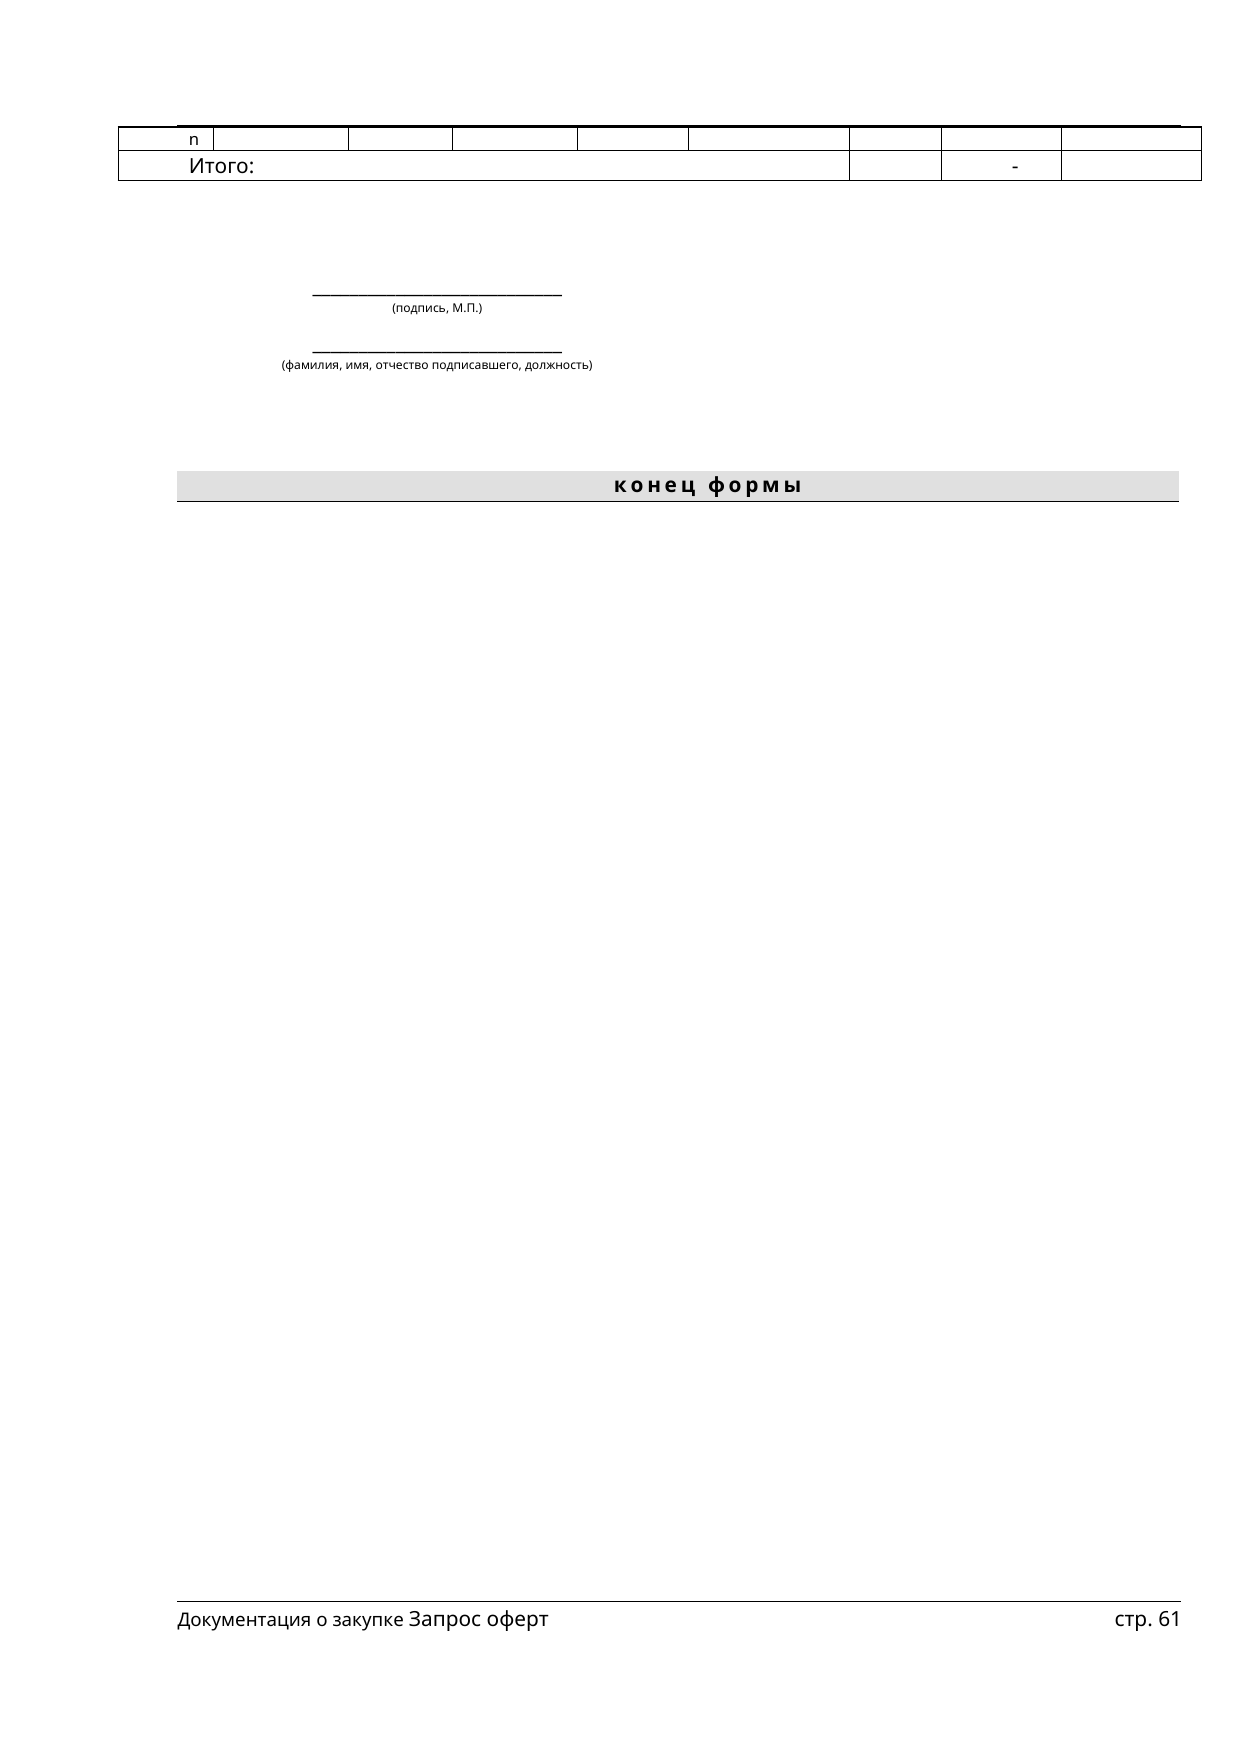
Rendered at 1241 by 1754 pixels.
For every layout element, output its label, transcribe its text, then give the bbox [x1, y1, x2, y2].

table_cell - [942, 151, 1061, 179]
text ___________________________ [177, 328, 638, 357]
table_cell [850, 151, 941, 179]
table_cell Итого: [119, 151, 849, 179]
text ___________________________ [177, 272, 638, 300]
text (подпись, М.П.) [177, 300, 638, 328]
text (фамилия, имя, отчество подписавшего, должность) [177, 357, 638, 385]
table_cell [1062, 151, 1201, 179]
table_cell [453, 128, 577, 150]
table_cell [689, 128, 849, 150]
table_cell [349, 128, 452, 150]
text конец формы [177, 471, 1179, 501]
table_cell n [119, 128, 213, 150]
table_cell [214, 128, 348, 150]
table_cell [1062, 128, 1201, 150]
table_cell [578, 128, 688, 150]
table_cell [942, 128, 1061, 150]
table_cell [850, 128, 941, 150]
